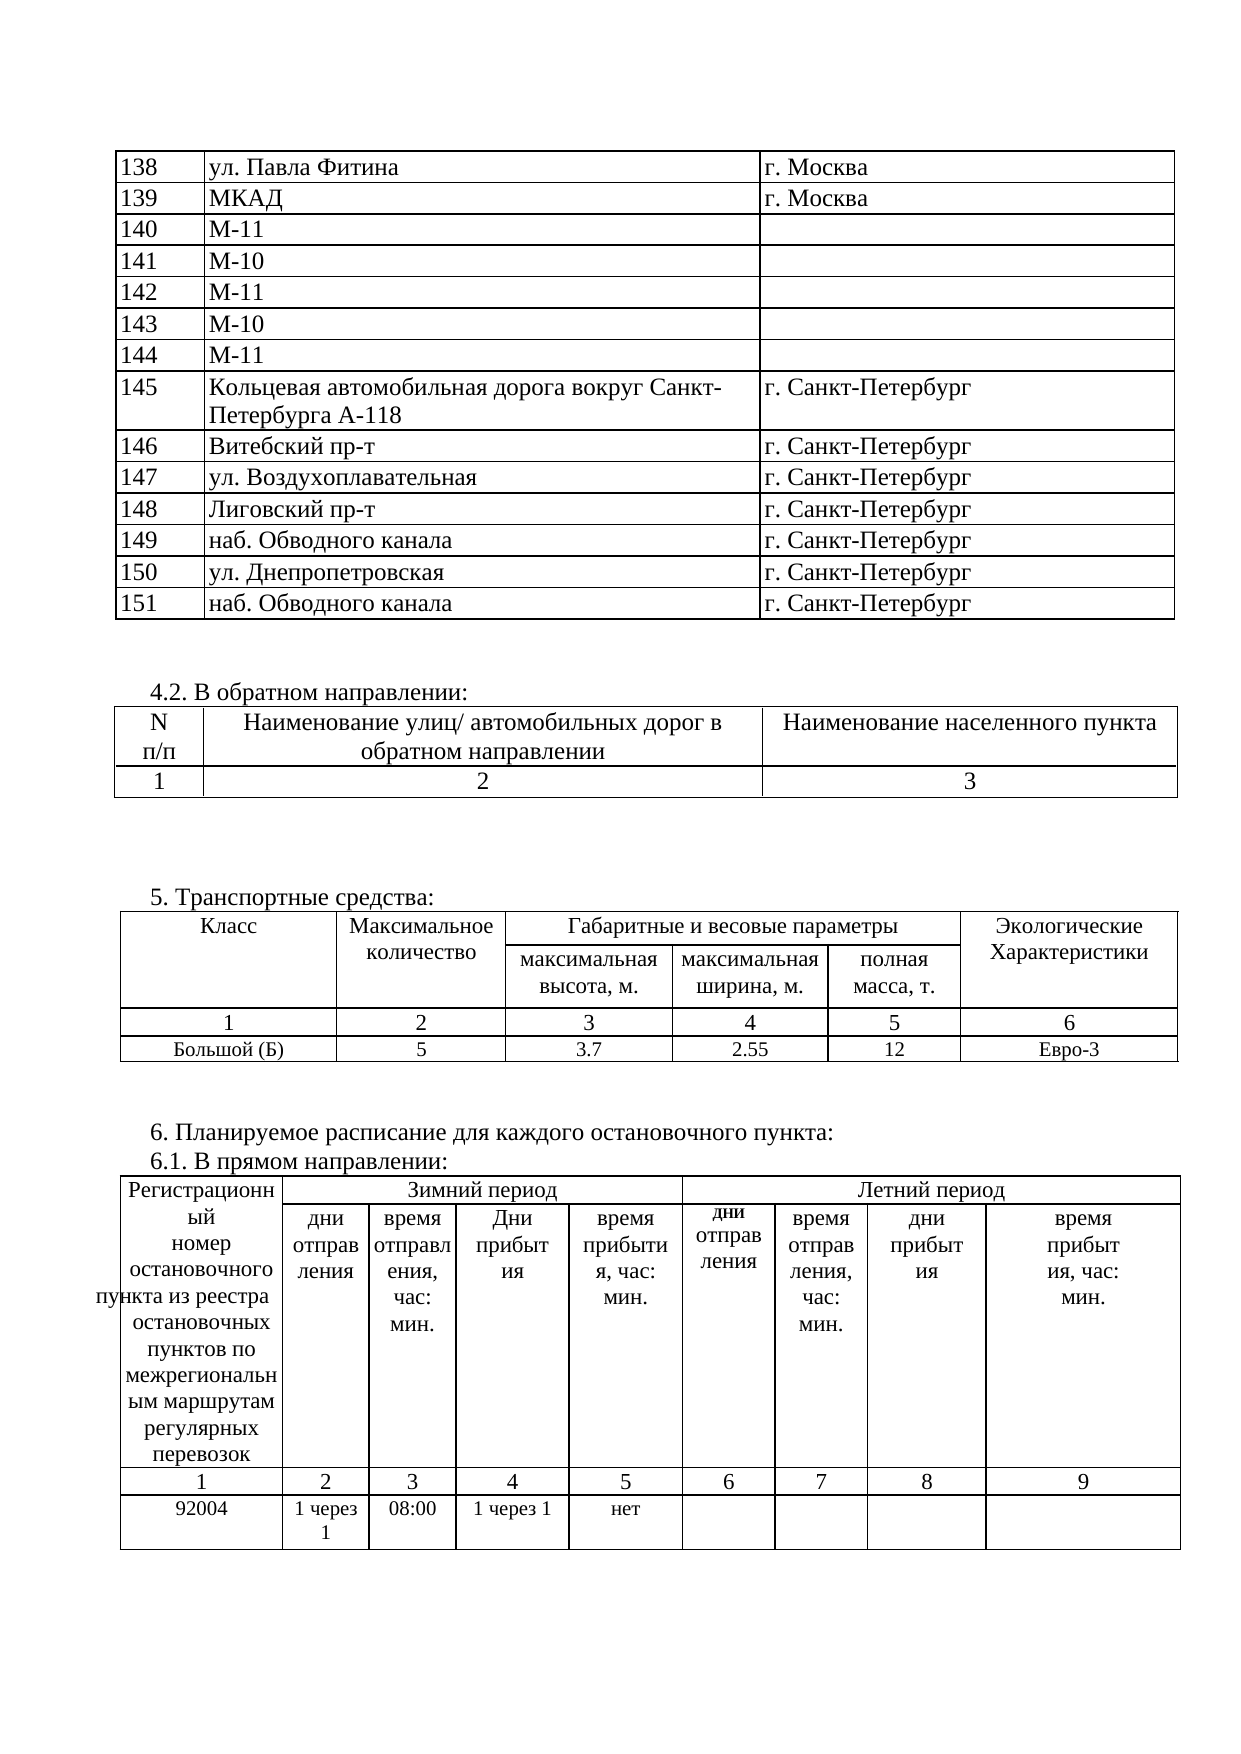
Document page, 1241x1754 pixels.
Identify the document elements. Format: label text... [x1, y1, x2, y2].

table_cell Кольцевая автомобильная дорога вокруг Санкт-Петербурга А-118 [205, 372, 759, 429]
table_cell 3 [370, 1468, 455, 1494]
table_cell г. Санкт-Петербург [761, 525, 1174, 555]
table_header Максимальное количество [337, 912, 505, 1007]
table_cell 7 [776, 1468, 867, 1494]
table_cell г. Санкт-Петербург [761, 372, 1174, 429]
table_cell 2.55 [673, 1037, 827, 1061]
table_header Класс [121, 912, 336, 1007]
table_cell М-11 [205, 340, 759, 370]
table_cell 1 через 1 [283, 1496, 368, 1549]
table_cell 4 [673, 1009, 827, 1035]
table_cell 141 [117, 246, 204, 276]
table_cell максимальная ширина, м. [673, 946, 827, 1007]
table_cell г. Санкт-Петербург [761, 588, 1174, 618]
table_cell 9 [987, 1468, 1180, 1494]
table_cell 143 [117, 309, 204, 339]
table_cell 1 [115, 766, 203, 796]
table_cell г. Санкт-Петербург [761, 462, 1174, 492]
table_cell 149 [117, 525, 204, 555]
table_cell 12 [829, 1037, 960, 1061]
table_cell 150 [117, 557, 204, 587]
text 5. Транспортные средства: [150, 882, 1090, 911]
table_cell М-11 [205, 215, 759, 244]
table_cell 1 через 1 [457, 1496, 568, 1549]
table_header Габаритные и весовые параметры [506, 912, 960, 944]
table_cell наб. Обводного канала [205, 525, 759, 555]
table_cell 8 [868, 1468, 985, 1494]
table_cell [761, 340, 1174, 370]
table_header Наименование улиц/ автомобильных дорог в обратном направлении [204, 707, 762, 765]
table_cell 3.7 [506, 1037, 672, 1061]
table_cell М-10 [205, 246, 759, 276]
table_cell 6 [961, 1009, 1177, 1035]
table_cell 2 [204, 767, 762, 796]
table_cell 5 [829, 1009, 960, 1035]
table_cell время прибыт ия, час: мин. [987, 1205, 1180, 1466]
table_cell 139 [117, 183, 204, 213]
text 6. Планируемое расписание для каждого остановочного пункта: [150, 1117, 1090, 1146]
table_cell наб. Обводного канала [205, 588, 759, 618]
table_cell Витебский пр-т [205, 431, 759, 461]
table_cell 08:00 [370, 1496, 455, 1549]
table_cell [683, 1496, 774, 1549]
table_cell ул. Днепропетровская [205, 557, 759, 587]
table_cell Дни прибыт ия [457, 1205, 568, 1466]
table_cell 2 [337, 1009, 505, 1035]
table_cell ул. Воздухоплавательная [205, 462, 759, 492]
table_cell Большой (Б) [121, 1037, 336, 1061]
table_cell г. Санкт-Петербург [761, 431, 1174, 461]
table_cell 1 [121, 1468, 282, 1494]
table_cell ДНИ отправ ления [683, 1205, 774, 1466]
table_cell время прибыти я, час: мин. [570, 1205, 682, 1466]
table_cell дни отправ ления [283, 1205, 368, 1466]
table_cell г. Москва [761, 183, 1174, 213]
table_cell Лиговский пр-т [205, 494, 759, 524]
table_cell [761, 277, 1174, 307]
table_cell [987, 1496, 1180, 1549]
table_cell [761, 215, 1174, 244]
table_cell 146 [117, 431, 204, 461]
table_cell г. Санкт-Петербург [761, 557, 1174, 587]
table_cell 147 [117, 462, 204, 492]
table_header Экологические Характеристики [961, 912, 1177, 1007]
table_cell 138 [117, 152, 204, 181]
table_cell 144 [117, 340, 204, 370]
table_cell Евро-3 [961, 1037, 1177, 1061]
table_cell 2 [283, 1468, 368, 1494]
table_cell время отправл ения, час: мин. [370, 1205, 455, 1466]
table_cell время отправ ления, час: мин. [776, 1205, 867, 1466]
table_cell 3 [506, 1009, 672, 1035]
table_cell нет [570, 1496, 682, 1549]
table_cell максимальная высота, м. [506, 946, 672, 1007]
table_cell [868, 1496, 985, 1549]
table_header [121, 1177, 282, 1466]
table_cell 148 [117, 494, 204, 524]
table_cell г. Москва [761, 152, 1174, 181]
table_cell 1 [121, 1009, 336, 1035]
table_header Летний период [683, 1177, 1180, 1203]
table_cell 4 [457, 1468, 568, 1494]
table_cell МКАД [205, 183, 759, 213]
table_cell 142 [117, 277, 204, 307]
text 6.1. В прямом направлении: [150, 1146, 1090, 1175]
table_header Зимний период [283, 1177, 682, 1203]
table_cell 92004 [121, 1496, 282, 1549]
table_cell 151 [117, 588, 204, 618]
table_cell [761, 246, 1174, 276]
table_cell 5 [337, 1037, 505, 1061]
table_cell 6 [683, 1468, 774, 1494]
table_cell М-11 [205, 277, 759, 307]
table_cell 5 [570, 1468, 682, 1494]
table_header Наименование населенного пункта [763, 707, 1177, 765]
text 4.2. В обратном направлении: [150, 677, 1090, 706]
table_cell дни прибыт ия [868, 1205, 985, 1466]
table_cell 3 [763, 765, 1177, 796]
table_cell г. Санкт-Петербург [761, 494, 1174, 524]
table_cell полная масса, т. [829, 946, 960, 1007]
table_cell 140 [117, 215, 204, 244]
table_cell [761, 309, 1174, 339]
table_cell 145 [117, 372, 204, 429]
table_cell М-10 [205, 309, 759, 339]
table_header N п/п [115, 707, 203, 765]
table_cell [776, 1496, 867, 1549]
table_cell ул. Павла Фитина [205, 152, 759, 181]
